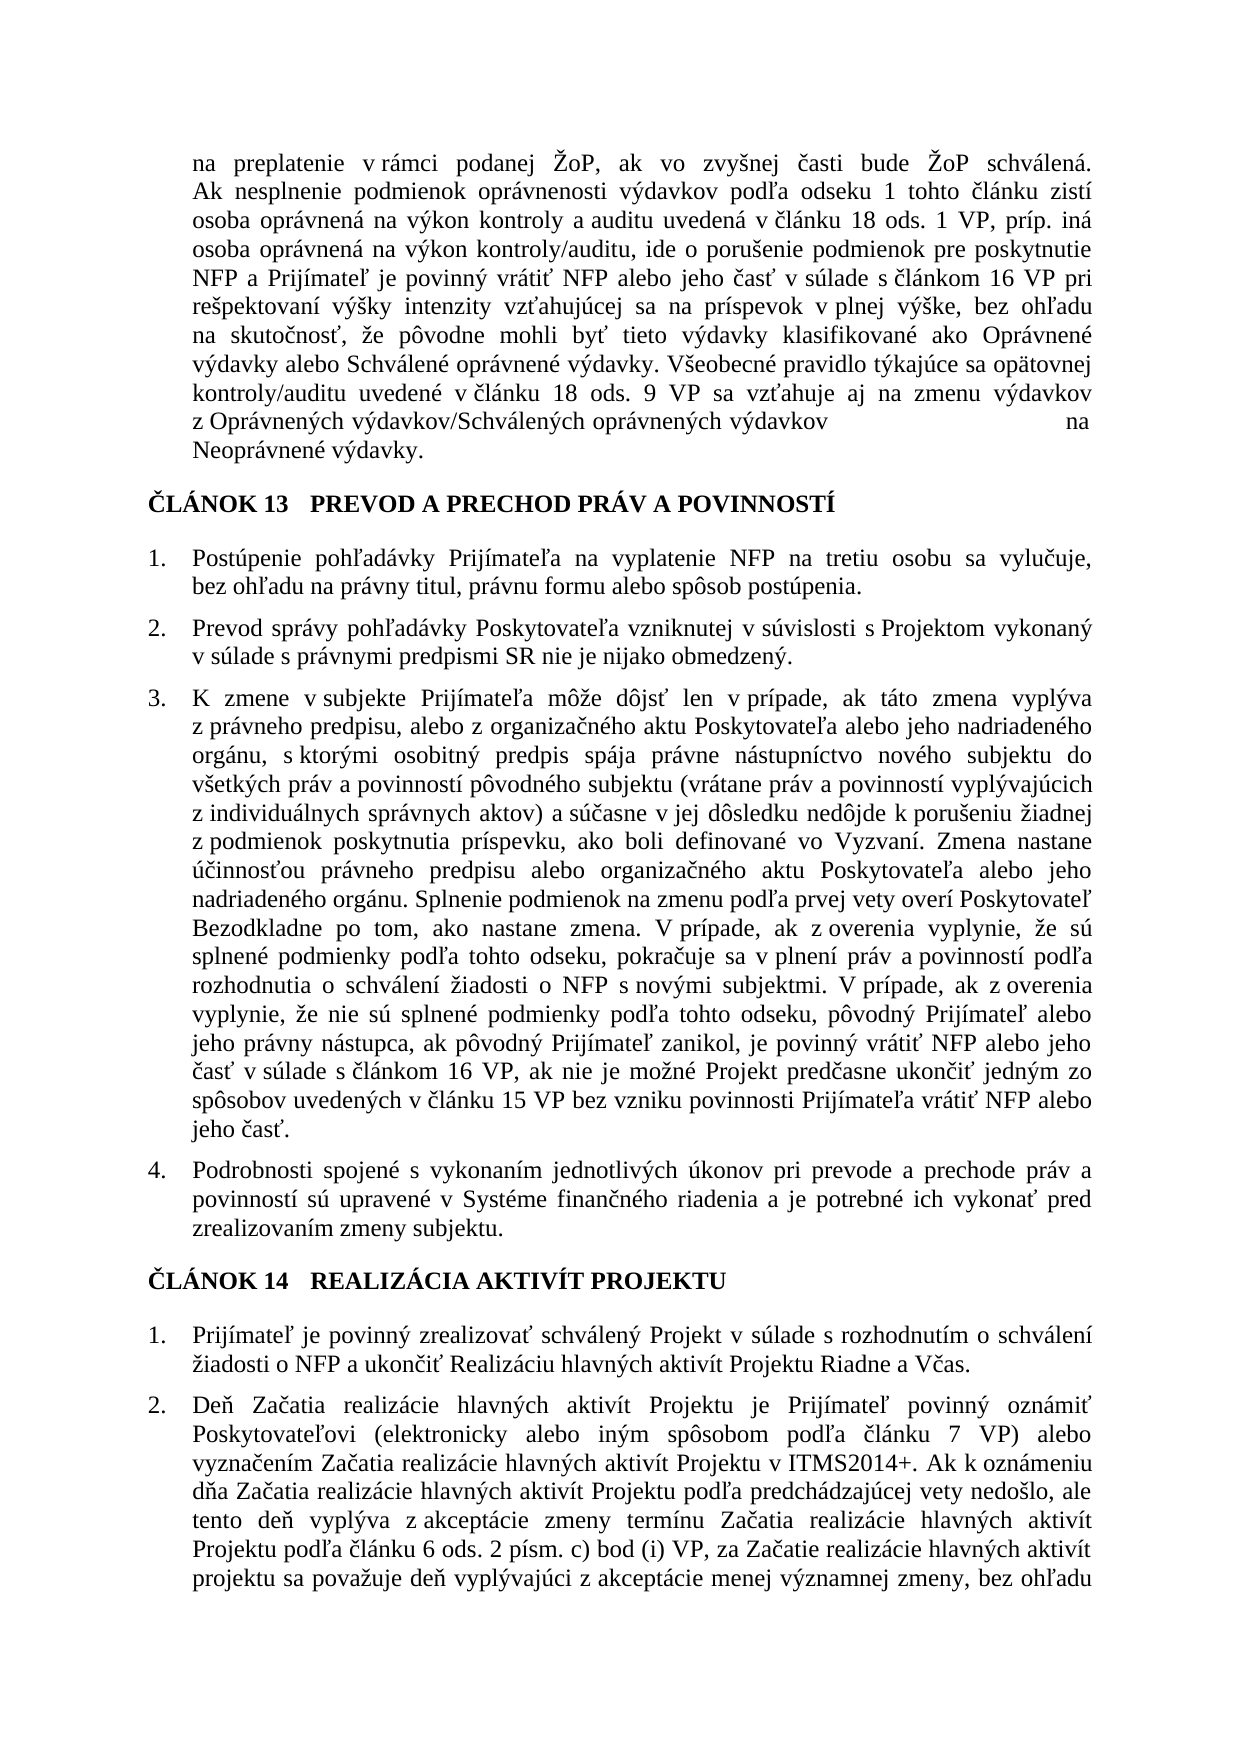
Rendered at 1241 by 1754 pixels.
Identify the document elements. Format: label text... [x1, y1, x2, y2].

subtitle ČLÁNOK 13 PREVOD A PRECHOD PRÁV A POVINNOSTÍ [148, 489, 1093, 518]
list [148, 148, 1093, 464]
list Prijímateľ je povinný zrealizovať schválený Projekt v súlade s rozhodnutím o schválení žiadosti o NFP a ukončiť Realizáciu hlavných aktivít Projektu Riadne a Včas. [148, 1320, 1093, 1378]
list Podrobnosti spojené s vykonaním jednotlivých úkonov pri prevode a prechode práv a povinností sú upravené v Systéme finančného riadenia a je potrebné ich vykonať pred zrealizovaním zmeny subjektu. [148, 1155, 1093, 1241]
list K zmene v subjekte Prijímateľa môže dôjsť len v prípade, ak táto zmena vyplýva z právneho predpisu, alebo z organizačného aktu Poskytovateľa alebo jeho nadriadeného orgánu, s ktorými osobitný predpis spája právne nástupníctvo nového subjektu do všetkých práv a povinností pôvodného subjektu (vrátane práv a povinností vyplývajúcich z individuálnych správnych aktov) a súčasne v jej dôsledku nedôjde k porušeniu žiadnej z podmienok poskytnutia príspevku, ako boli definované vo Vyzvaní. Zmena nastane účinnosťou právneho predpisu alebo organizačného aktu Poskytovateľa alebo jeho nadriadeného orgánu. Splnenie podmienok na zmenu podľa prvej vety overí Poskytovateľ Bezodkladne po tom, ako nastane zmena. V prípade, ak z overenia vyplynie, že sú splnené podmienky podľa tohto odseku, pokračuje sa v plnení práv a povinností podľa rozhodnutia o schválení žiadosti o NFP s novými subjektmi. V prípade, ak z overenia vyplynie, že nie sú splnené podmienky podľa tohto odseku, pôvodný Prijímateľ alebo jeho právny nástupca, ak pôvodný Prijímateľ zanikol, je povinný vrátiť NFP alebo jeho časť v súlade s článkom 16 VP, ak nie je možné Projekt predčasne ukončiť jedným zo spôsobov uvedených v článku 15 VP bez vzniku povinnosti Prijímateľa vrátiť NFP alebo jeho časť. [148, 683, 1093, 1143]
text ČLÁNOK 14 REALIZÁCIA AKTIVÍT PROJEKTU [148, 1266, 1093, 1295]
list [148, 1390, 1093, 1591]
list Postúpenie pohľadávky Prijímateľa na vyplatenie NFP na tretiu osobu sa vylučuje, bez ohľadu na právny titul, právnu formu alebo spôsob postúpenia. [148, 543, 1093, 600]
list Prevod správy pohľadávky Poskytovateľa vzniknutej v súvislosti s Projektom vykonaný v súlade s právnymi predpismi SR nie je nijako obmedzený. [148, 613, 1093, 670]
